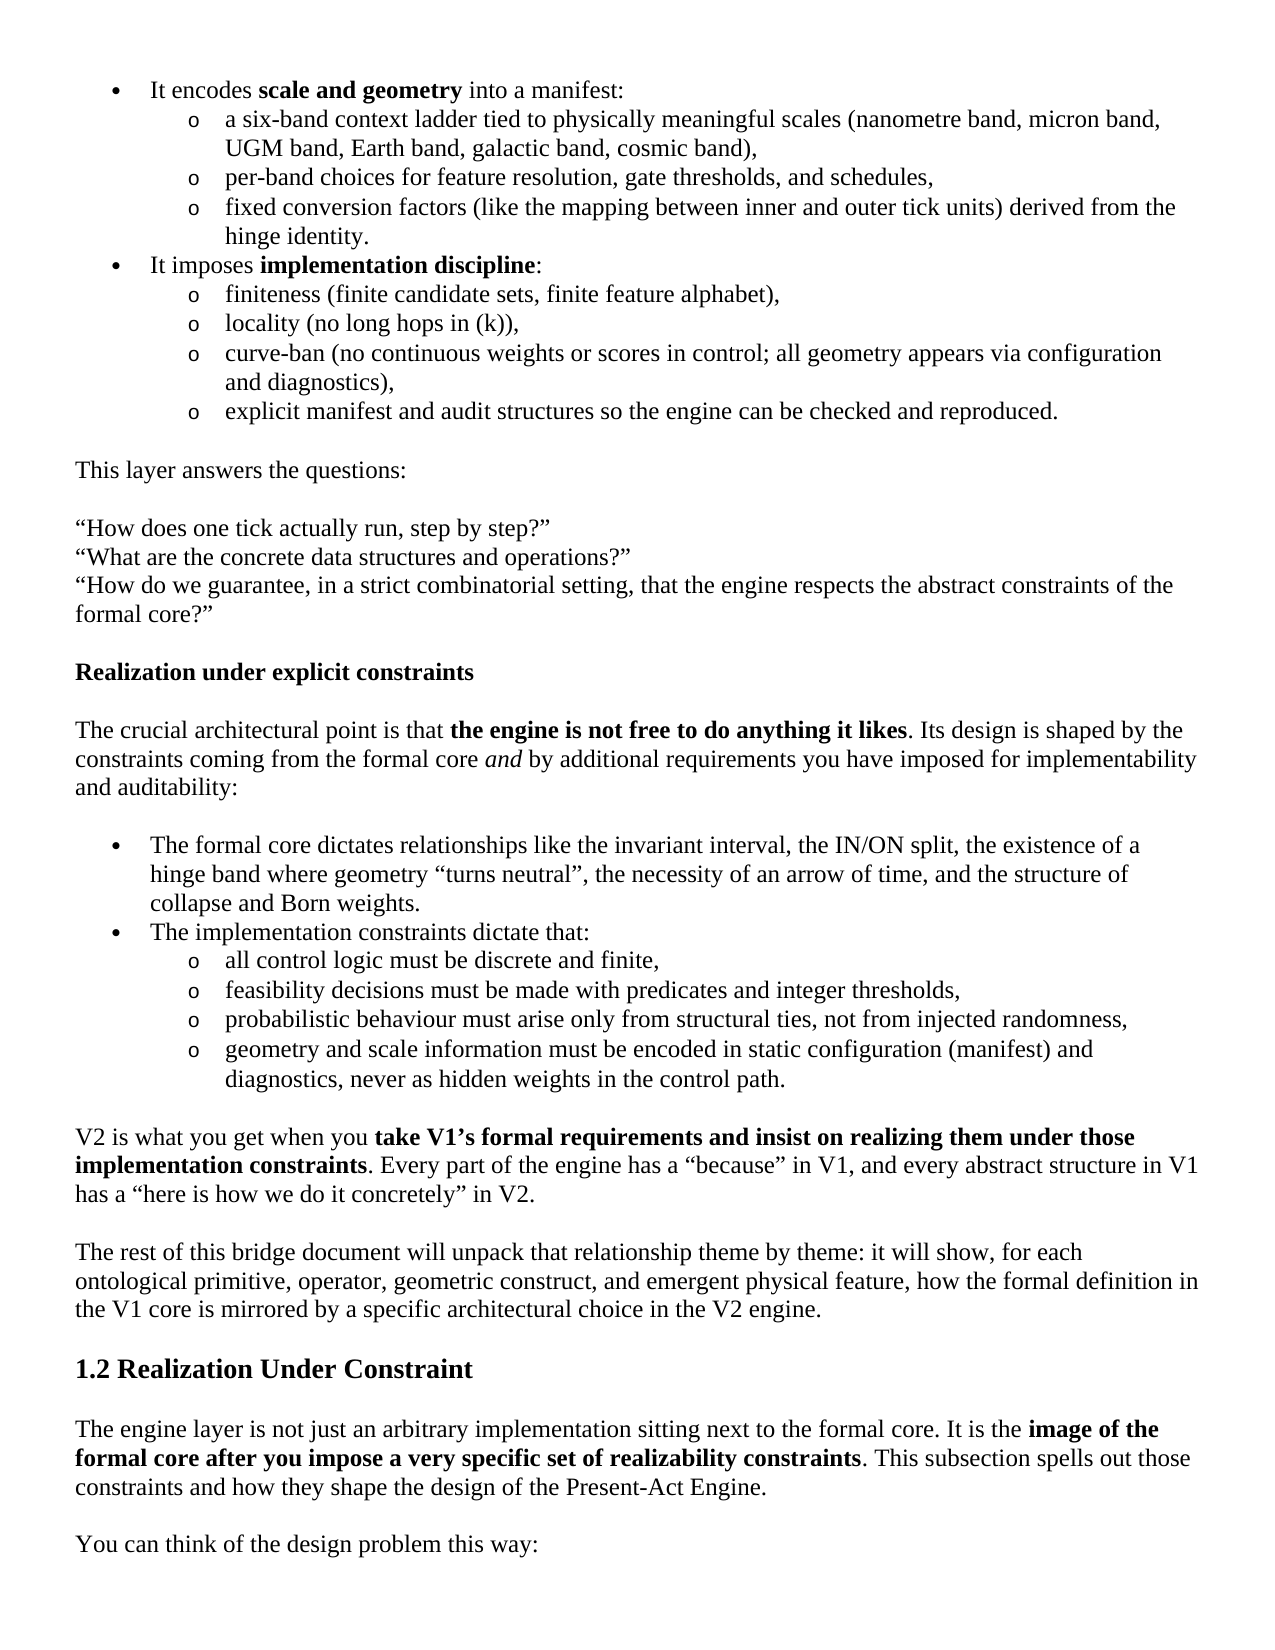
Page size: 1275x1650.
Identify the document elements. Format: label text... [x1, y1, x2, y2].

text Realization under explicit constraints [75, 657, 1200, 686]
list The formal core dictates relationships like the invariant interval, the IN/ON split, the existence of a hinge band where geometry “turns neutral”, the necessity of an arrow of time, and the structure of collapse and Born weights. [112, 830, 1200, 917]
text V2 is what you get when you take V1’s formal requirements and insist on realizing them under those implementation constraints. Every part of the engine has a “because” in V1, and every abstract structure in V1 has a “here is how we do it concretely” in V2. [75, 1122, 1200, 1208]
list It encodes scale and geometry into a manifest: [112, 75, 1200, 104]
list curve-ban (no continuous weights or scores in control; all geometry appears via configuration and diagnostics), [187, 338, 1200, 396]
list geometry and scale information must be encoded in static configuration (manifest) and diagnostics, never as hidden weights in the control path. [187, 1034, 1200, 1092]
text The engine layer is not just an arbitrary implementation sitting next to the formal core. It is the image of the formal core after you impose a very specific set of realizability constraints. This subsection spells out those constraints and how they shape the design of the Present-Act Engine. [75, 1414, 1200, 1500]
text The rest of this bridge document will unpack that relationship theme by theme: it will show, for each ontological primitive, operator, geometric construct, and emergent physical feature, how the formal definition in the V1 core is mirrored by a specific architectural choice in the V2 engine. [75, 1237, 1200, 1323]
list all control logic must be discrete and finite, [187, 945, 1200, 975]
list explicit manifest and audit structures so the engine can be checked and reproduced. [187, 396, 1200, 426]
list locality (no long hops in (k)), [187, 308, 1200, 338]
list finiteness (finite candidate sets, finite feature alphabet), [187, 279, 1200, 308]
list The implementation constraints dictate that: [112, 917, 1200, 945]
text “How does one tick actually run, step by step?” “What are the concrete data structures and operations?” “How do we guarantee, in a strict combinatorial setting, that the engine respects the abstract constraints of the formal core?” [75, 513, 1200, 628]
text The crucial architectural point is that the engine is not free to do anything it likes. Its design is shaped by the constraints coming from the formal core and by additional requirements you have imposed for implementability and auditability: [75, 715, 1200, 801]
text You can think of the design problem this way: [75, 1529, 1200, 1558]
text This layer answers the questions: [75, 455, 1200, 484]
list a six-band context ladder tied to physically meaningful scales (nanometre band, micron band, UGM band, Earth band, galactic band, cosmic band), [187, 104, 1200, 162]
list It imposes implementation discipline: [112, 250, 1200, 279]
list probabilistic behaviour must arise only from structural ties, not from injected randomness, [187, 1004, 1200, 1034]
text 1.2 Realization Under Constraint [75, 1352, 1200, 1385]
list feasibility decisions must be made with predicates and integer thresholds, [187, 975, 1200, 1004]
list fixed conversion factors (like the mapping between inner and outer tick units) derived from the hinge identity. [187, 192, 1200, 250]
list per-band choices for feature resolution, gate thresholds, and schedules, [187, 162, 1200, 192]
